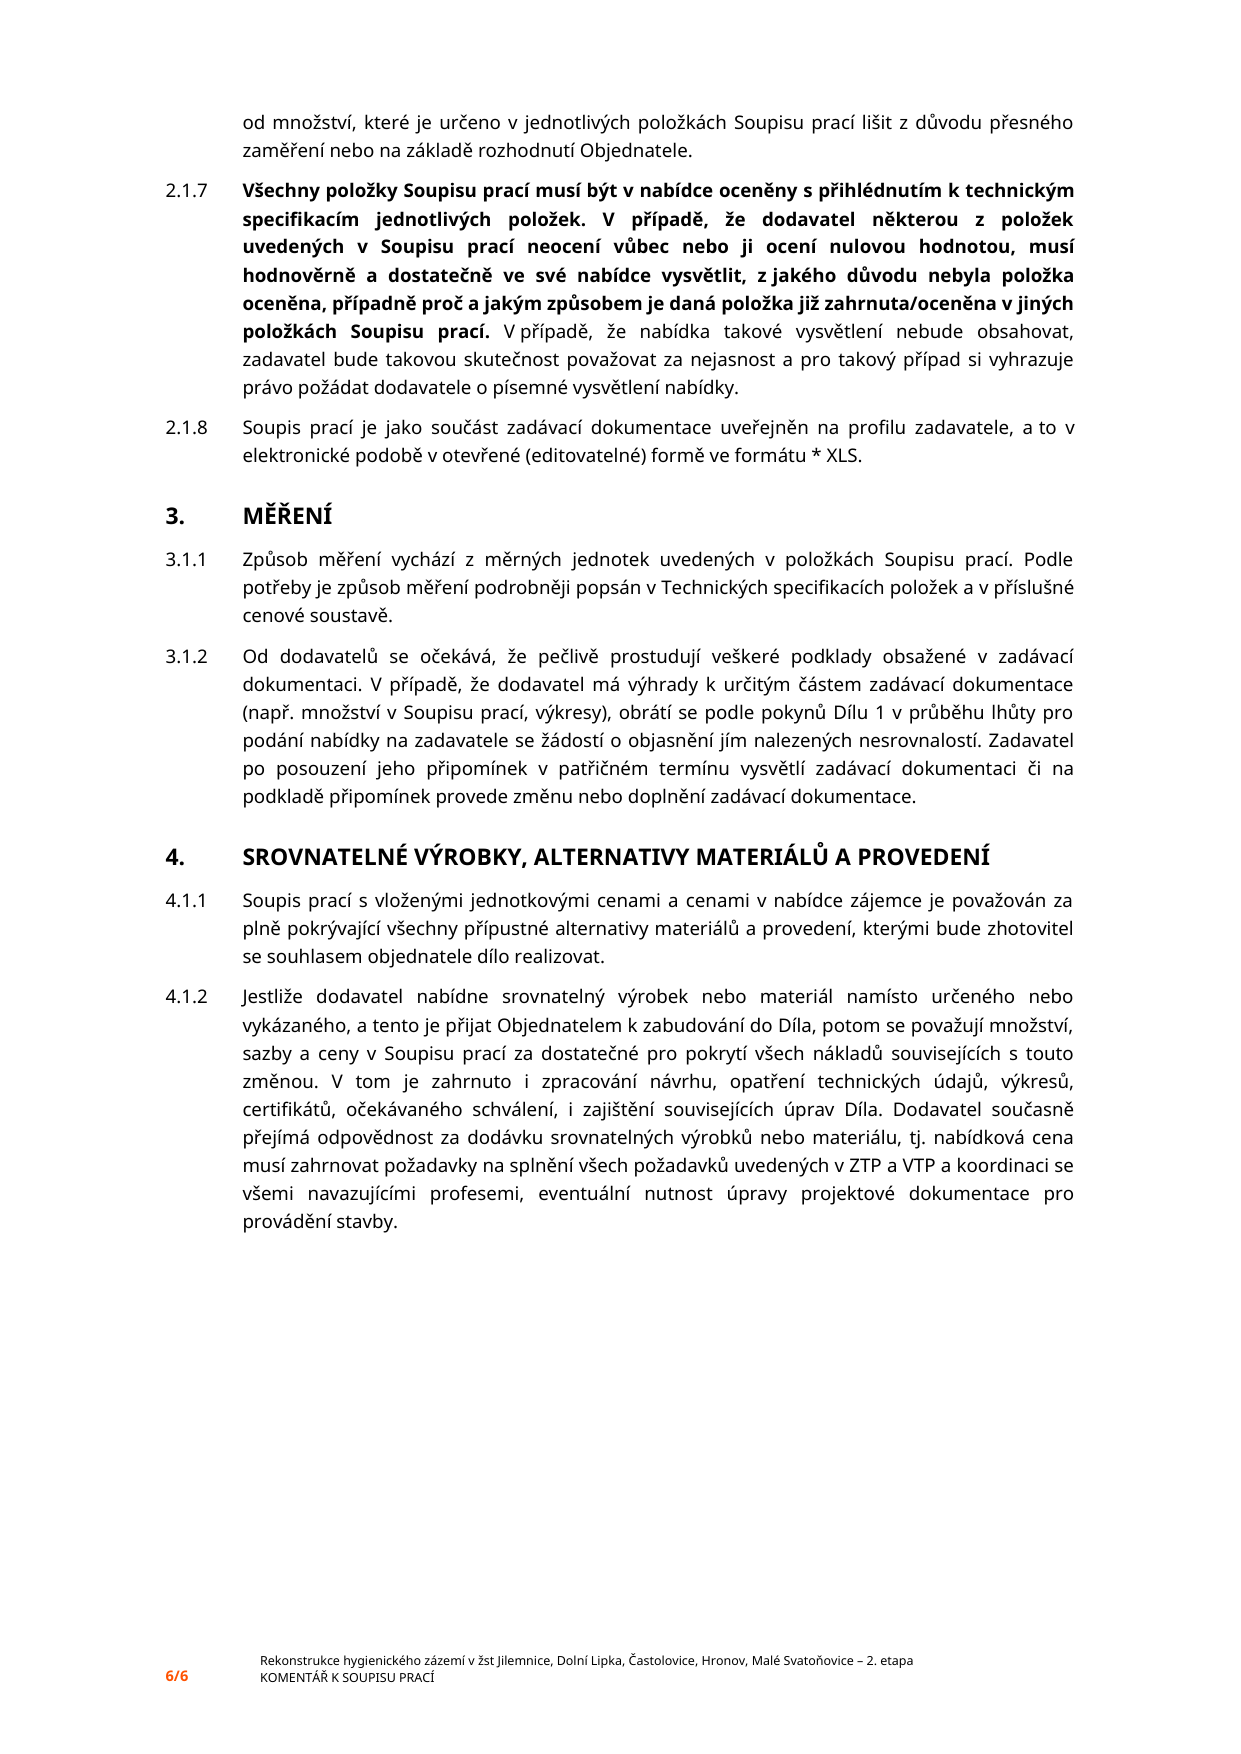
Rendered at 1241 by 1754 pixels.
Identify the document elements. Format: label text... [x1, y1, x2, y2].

text Způsob měření vychází z měrných jednotek uvedených v položkách Soupisu prací. Podle potřeby je způsob měření podrobněji popsán v Technických specifikacích položek a v příslušné cenové soustavě. [165, 547, 1075, 628]
text Všechny položky Soupisu prací musí být v nabídce oceněny s přihlédnutím k technickým specifikacím jednotlivých položek. V případě, že dodavatel některou z položek uvedených v Soupisu prací neocení vůbec nebo ji ocení nulovou hodnotou, musí hodnověrně a dostatečně ve své nabídce vysvětlit, z jakého důvodu nebyla položka oceněna, případně proč a jakým způsobem je daná položka již zahrnuta/oceněna v jiných položkách Soupisu prací. V případě, že nabídka takové vysvětlení nebude obsahovat, zadavatel bude takovou skutečnost považovat za nejasnost a pro takový případ si vyhrazuje právo požádat dodavatele o písemné vysvětlení nabídky. [165, 178, 1075, 399]
text Od dodavatelů se očekává, že pečlivě prostudují veškeré podklady obsažené v zadávací dokumentaci. V případě, že dodavatel má výhrady k určitým částem zadávací dokumentace (např. množství v Soupisu prací, výkresy), obrátí se podle pokynů Dílu 1 v průběhu lhůty pro podání nabídky na zadavatele se žádostí o objasnění jím nalezených nesrovnalostí. Zadavatel po posouzení jeho připomínek v patřičném termínu vysvětlí zadávací dokumentaci či na podkladě připomínek provede změnu nebo doplnění zadávací dokumentace. [165, 643, 1075, 809]
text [165, 109, 1075, 163]
text Soupis prací je jako součást zadávací dokumentace uveřejněn na profilu zadavatele, a to v elektronické podobě v otevřené (editovatelné) formě ve formátu * XLS. [165, 414, 1075, 468]
text Soupis prací s vloženými jednotkovými cenami a cenami v nabídce zájemce je považován za plně pokrývající všechny přípustné alternativy materiálů a provedení, kterými bude zhotovitel se souhlasem objednatele dílo realizovat. [165, 887, 1075, 969]
text SROVNATELNÉ VÝROBKY, ALTERNATIVY MATERIÁLŮ A PROVEDENÍ [165, 840, 1075, 872]
text MĚŘENÍ [165, 500, 1075, 531]
text Jestliže dodavatel nabídne srovnatelný výrobek nebo materiál namísto určeného nebo vykázaného, a tento je přijat Objednatelem k zabudování do Díla, potom se považují množství, sazby a ceny v Soupisu prací za dostatečné pro pokrytí všech nákladů souvisejících s touto změnou. V tom je zahrnuto i zpracování návrhu, opatření technických údajů, výkresů, certifikátů, očekávaného schválení, i zajištění souvisejících úprav Díla. Dodavatel současně přejímá odpovědnost za dodávku srovnatelných výrobků nebo materiálu, tj. nabídková cena musí zahrnovat požadavky na splnění všech požadavků uvedených v ZTP a VTP a koordinaci se všemi navazujícími profesemi, eventuální nutnost úpravy projektové dokumentace pro provádění stavby. [165, 984, 1075, 1233]
